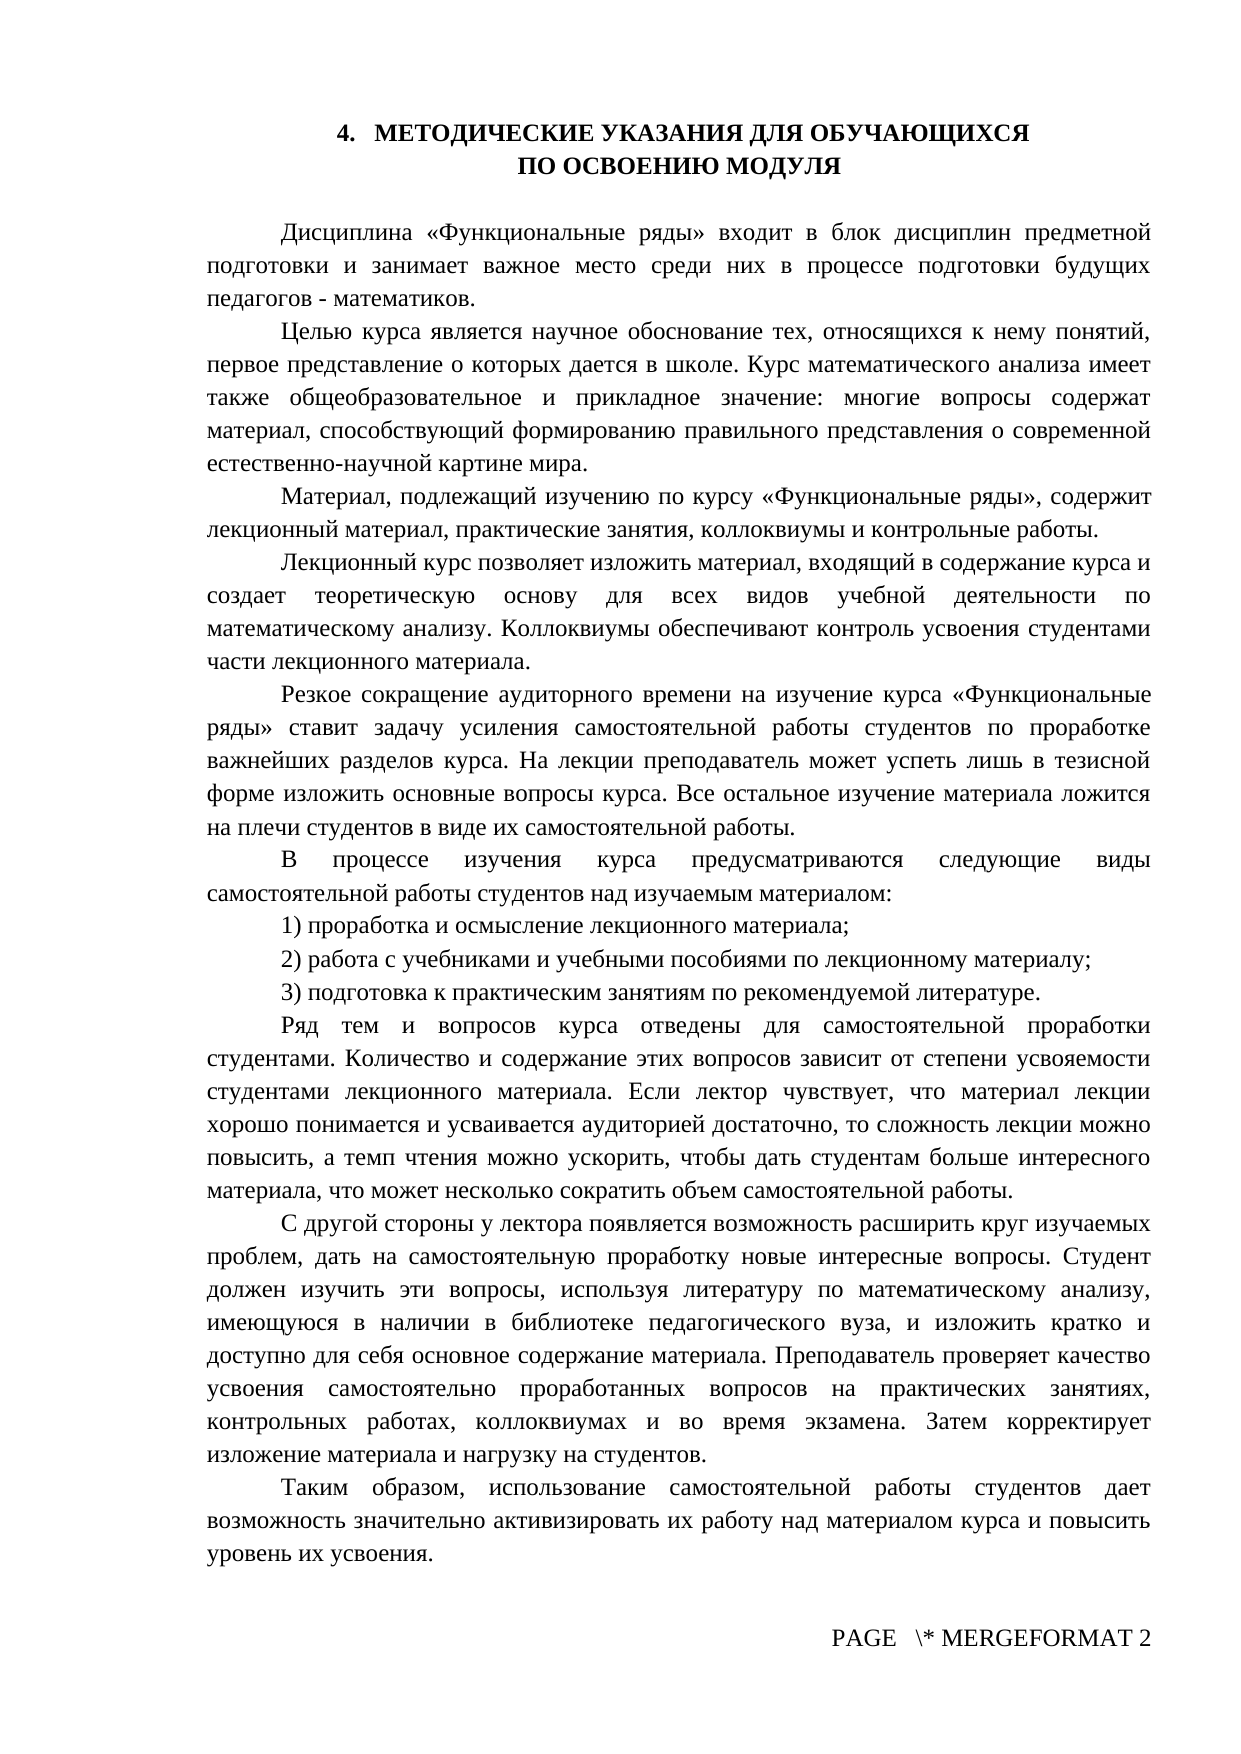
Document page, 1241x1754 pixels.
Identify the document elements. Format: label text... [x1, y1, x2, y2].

text Дисциплина «Функциональные ряды» входит в блок дисциплин предметной подготовки и занимает важное место среди них в процессе подготовки будущих педагогов - математиков. [207, 217, 1152, 312]
text В процессе изучения курса предусматриваются следующие виды самостоятельной работы студентов над изучаемым материалом: [207, 844, 1152, 906]
list Методические указания для обучающихся [215, 118, 1152, 147]
text по освоению Модуля [207, 151, 1152, 180]
text 3) подготовка к практическим занятиям по рекомендуемой литературе. [207, 977, 1152, 1005]
text 1) проработка и осмысление лекционного материала; [207, 911, 1152, 939]
text 2) работа с учебниками и учебными пособиями по лекционному материалу; [207, 944, 1152, 972]
text С другой стороны у лектора появляется возможность расширить круг изучаемых проблем, дать на самостоятельную проработку новые интересные вопросы. Студент должен изучить эти вопросы, используя литературу по математическому анализу, имеющуюся в наличии в библиотеке педагогического вуза, и изложить кратко и доступно для себя основное содержание материала. Преподаватель проверяет качество усвоения самостоятельно проработанных вопросов на практических занятиях, контрольных работах, коллоквиумах и во время экзамена. Затем корректирует изложение материала и нагрузку на студентов. [207, 1208, 1152, 1468]
text Резкое сокращение аудиторного времени на изучение курса «Функциональные ряды» ставит задачу усиления самостоятельной работы студентов по проработке важнейших разделов курса. На лекции преподаватель может успеть лишь в тезисной форме изложить основные вопросы курса. Все остальное изучение материала ложится на плечи студентов в виде их самостоятельной работы. [207, 679, 1152, 840]
text Материал, подлежащий изучению по курсу «Функциональные ряды», содержит лекционный материал, практические занятия, коллоквиумы и контрольные работы. [207, 481, 1152, 543]
text Ряд тем и вопросов курса отведены для самостоятельной проработки студентами. Количество и содержание этих вопросов зависит от степени усвояемости студентами лекционного материала. Если лектор чувствует, что материал лекции хорошо понимается и усваивается аудиторией достаточно, то сложность лекции можно повысить, а темп чтения можно ускорить, чтобы дать студентам больше интересного материала, что может несколько сократить объем самостоятельной работы. [207, 1010, 1152, 1203]
text Целью курса является научное обоснование тех, относящихся к нему понятий, первое представление о которых дается в школе. Курс математического анализа имеет также общеобразовательное и прикладное значение: многие вопросы содержат материал, способствующий формированию правильного представления о современной естественно-научной картине мира. [207, 316, 1152, 477]
text Лекционный курс позволяет изложить материал, входящий в содержание курса и создает теоретическую основу для всех видов учебной деятельности по математическому анализу. Коллоквиумы обеспечивают контроль усвоения студентами части лекционного материала. [207, 547, 1152, 675]
text Таким образом, использование самостоятельной работы студентов дает возможность значительно активизировать их работу над материалом курса и повысить уровень их усвоения. [207, 1472, 1152, 1567]
